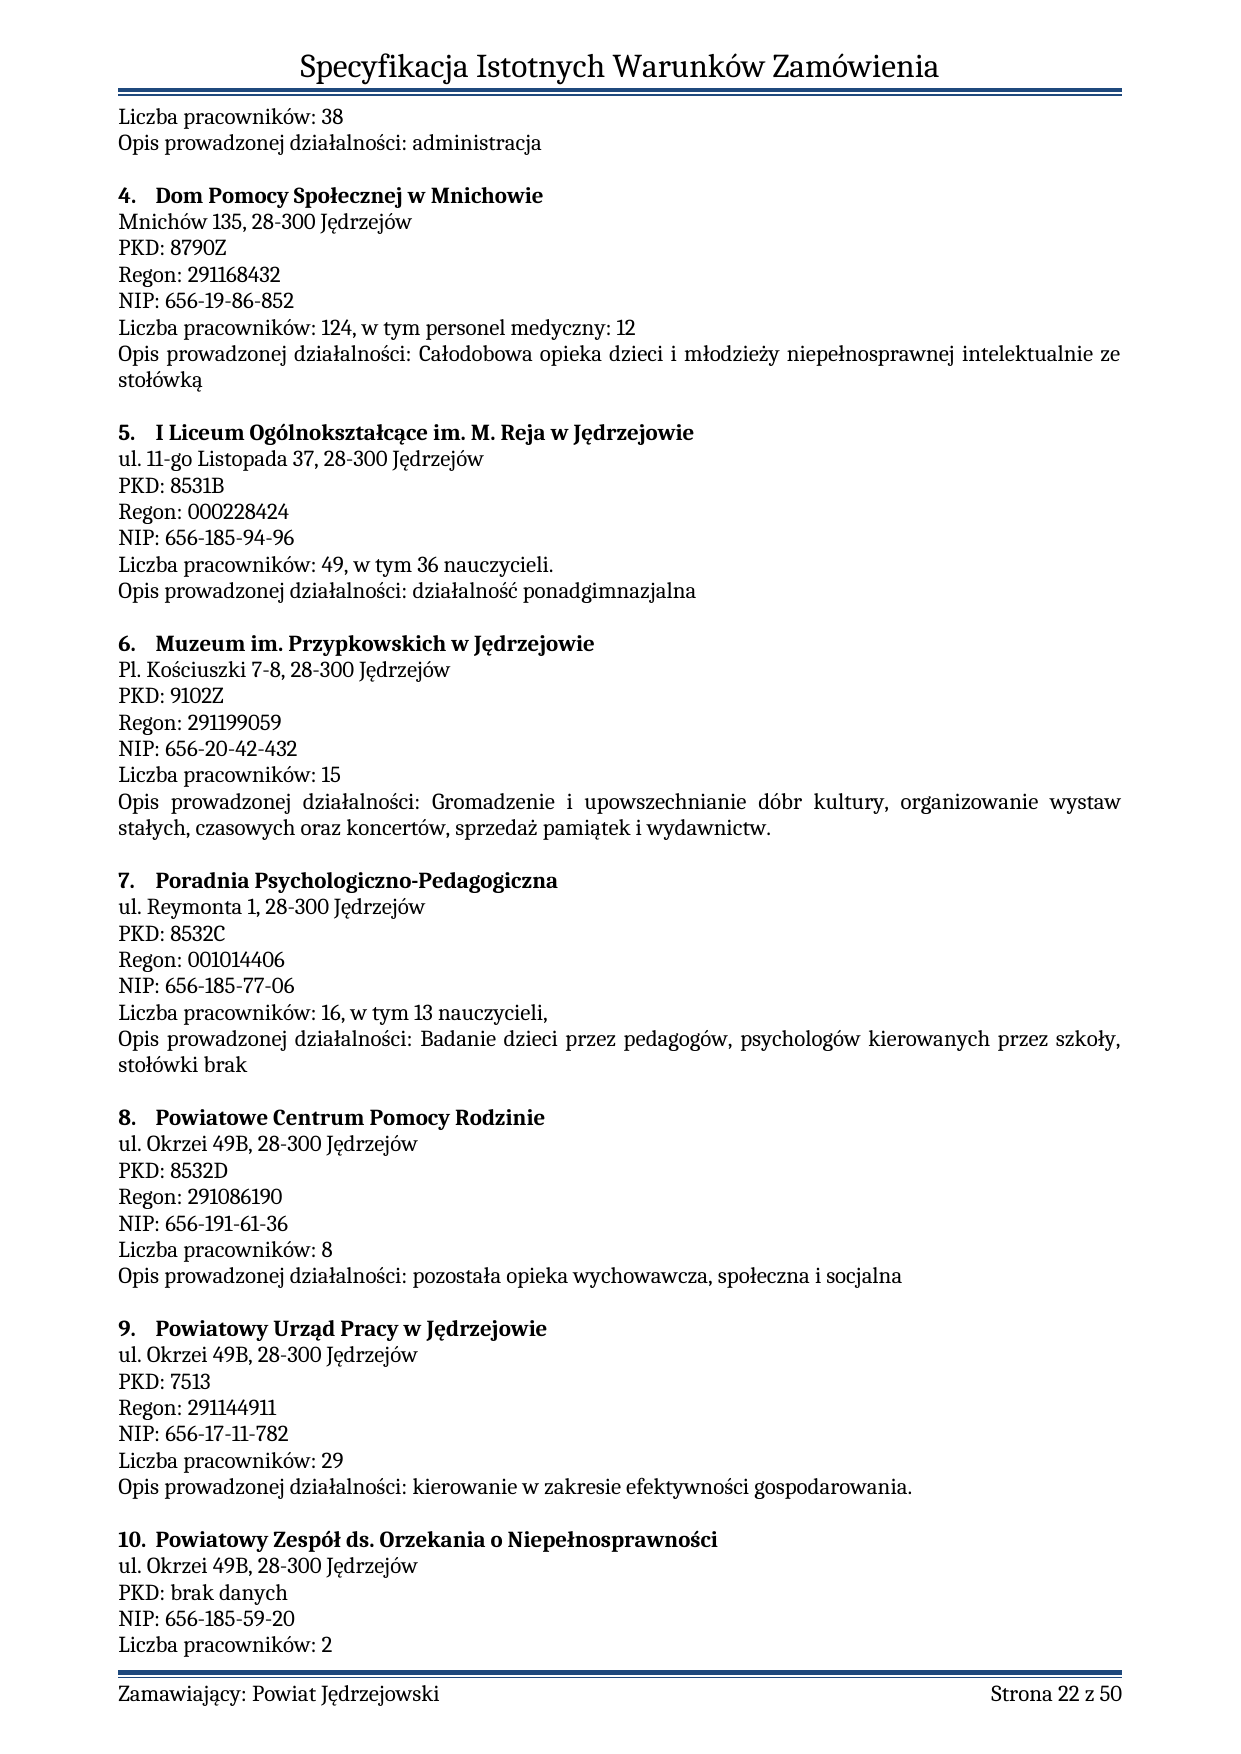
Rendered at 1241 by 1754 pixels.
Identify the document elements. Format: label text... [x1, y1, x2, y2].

text Opis prowadzonej działalności: pozostała opieka wychowawcza, społeczna i socjalna [118, 1263, 1122, 1289]
text ul. Okrzei 49B, 28-300 Jędrzejów [118, 1131, 1122, 1158]
text Regon: 291086190 [118, 1184, 1122, 1210]
text NIP: 656-185-59-20 [118, 1606, 1122, 1632]
text Pl. Kościuszki 7-8, 28-300 Jędrzejów [118, 657, 1122, 683]
text Opis prowadzonej działalności: Gromadzenie i upowszechnianie dóbr kultury, organizowanie wystaw stałych, czasowych oraz koncertów, sprzedaż pamiątek i wydawnictw. [118, 789, 1122, 841]
text NIP: 656-20-42-432 [118, 736, 1122, 762]
text Liczba pracowników: 49, w tym 36 nauczycieli. [118, 551, 1122, 578]
text Liczba pracowników: 8 [118, 1237, 1122, 1263]
text NIP: 656-191-61-36 [118, 1210, 1122, 1237]
text Liczba pracowników: 2 [118, 1632, 1122, 1658]
text NIP: 656-17-11-782 [118, 1421, 1122, 1447]
text PKD: 8531B [118, 472, 1122, 499]
text Liczba pracowników: 29 [118, 1447, 1122, 1474]
text Opis prowadzonej działalności: administracja [118, 130, 1122, 156]
text Mnichów 135, 28-300 Jędrzejów [118, 209, 1122, 235]
text Liczba pracowników: 38 [118, 103, 1122, 130]
text PKD: 7513 [118, 1368, 1122, 1395]
text Opis prowadzonej działalności: Całodobowa opieka dzieci i młodzieży niepełnosprawnej intelektualnie ze stołówką [118, 341, 1122, 393]
text Opis prowadzonej działalności: działalność ponadgimnazjalna [118, 578, 1122, 604]
text PKD: 9102Z [118, 683, 1122, 709]
text NIP: 656-185-94-96 [118, 525, 1122, 551]
list Poradnia Psychologiczno-Pedagogiczna [118, 868, 1122, 894]
list I Liceum Ogólnokształcące im. M. Reja w Jędrzejowie [118, 420, 1122, 446]
text Regon: 291168432 [118, 262, 1122, 288]
text PKD: 8532C [118, 920, 1122, 947]
text ul. 11-go Listopada 37, 28-300 Jędrzejów [118, 446, 1122, 472]
text PKD: brak danych [118, 1579, 1122, 1606]
list Dom Pomocy Społecznej w Mnichowie [118, 182, 1122, 209]
text Liczba pracowników: 16, w tym 13 nauczycieli, [118, 999, 1122, 1026]
text ul. Okrzei 49B, 28-300 Jędrzejów [118, 1342, 1122, 1368]
text Regon: 291199059 [118, 709, 1122, 736]
text Opis prowadzonej działalności: Badanie dzieci przez pedagogów, psychologów kierowanych przez szkoły, stołówki brak [118, 1026, 1122, 1078]
list Powiatowy Urząd Pracy w Jędrzejowie [118, 1316, 1122, 1342]
text Liczba pracowników: 15 [118, 762, 1122, 789]
text NIP: 656-19-86-852 [118, 288, 1122, 314]
text ul. Reymonta 1, 28-300 Jędrzejów [118, 894, 1122, 920]
text Regon: 001014406 [118, 947, 1122, 973]
text NIP: 656-185-77-06 [118, 973, 1122, 999]
text PKD: 8532D [118, 1158, 1122, 1184]
list Muzeum im. Przypkowskich w Jędrzejowie [118, 631, 1122, 657]
text Liczba pracowników: 124, w tym personel medyczny: 12 [118, 314, 1122, 341]
text Regon: 000228424 [118, 499, 1122, 525]
list Powiatowy Zespół ds. Orzekania o Niepełnosprawności [118, 1527, 1122, 1553]
text Opis prowadzonej działalności: kierowanie w zakresie efektywności gospodarowania. [118, 1474, 1122, 1500]
text Regon: 291144911 [118, 1395, 1122, 1421]
list Powiatowe Centrum Pomocy Rodzinie [118, 1105, 1122, 1131]
text PKD: 8790Z [118, 235, 1122, 262]
text ul. Okrzei 49B, 28-300 Jędrzejów [118, 1553, 1122, 1579]
